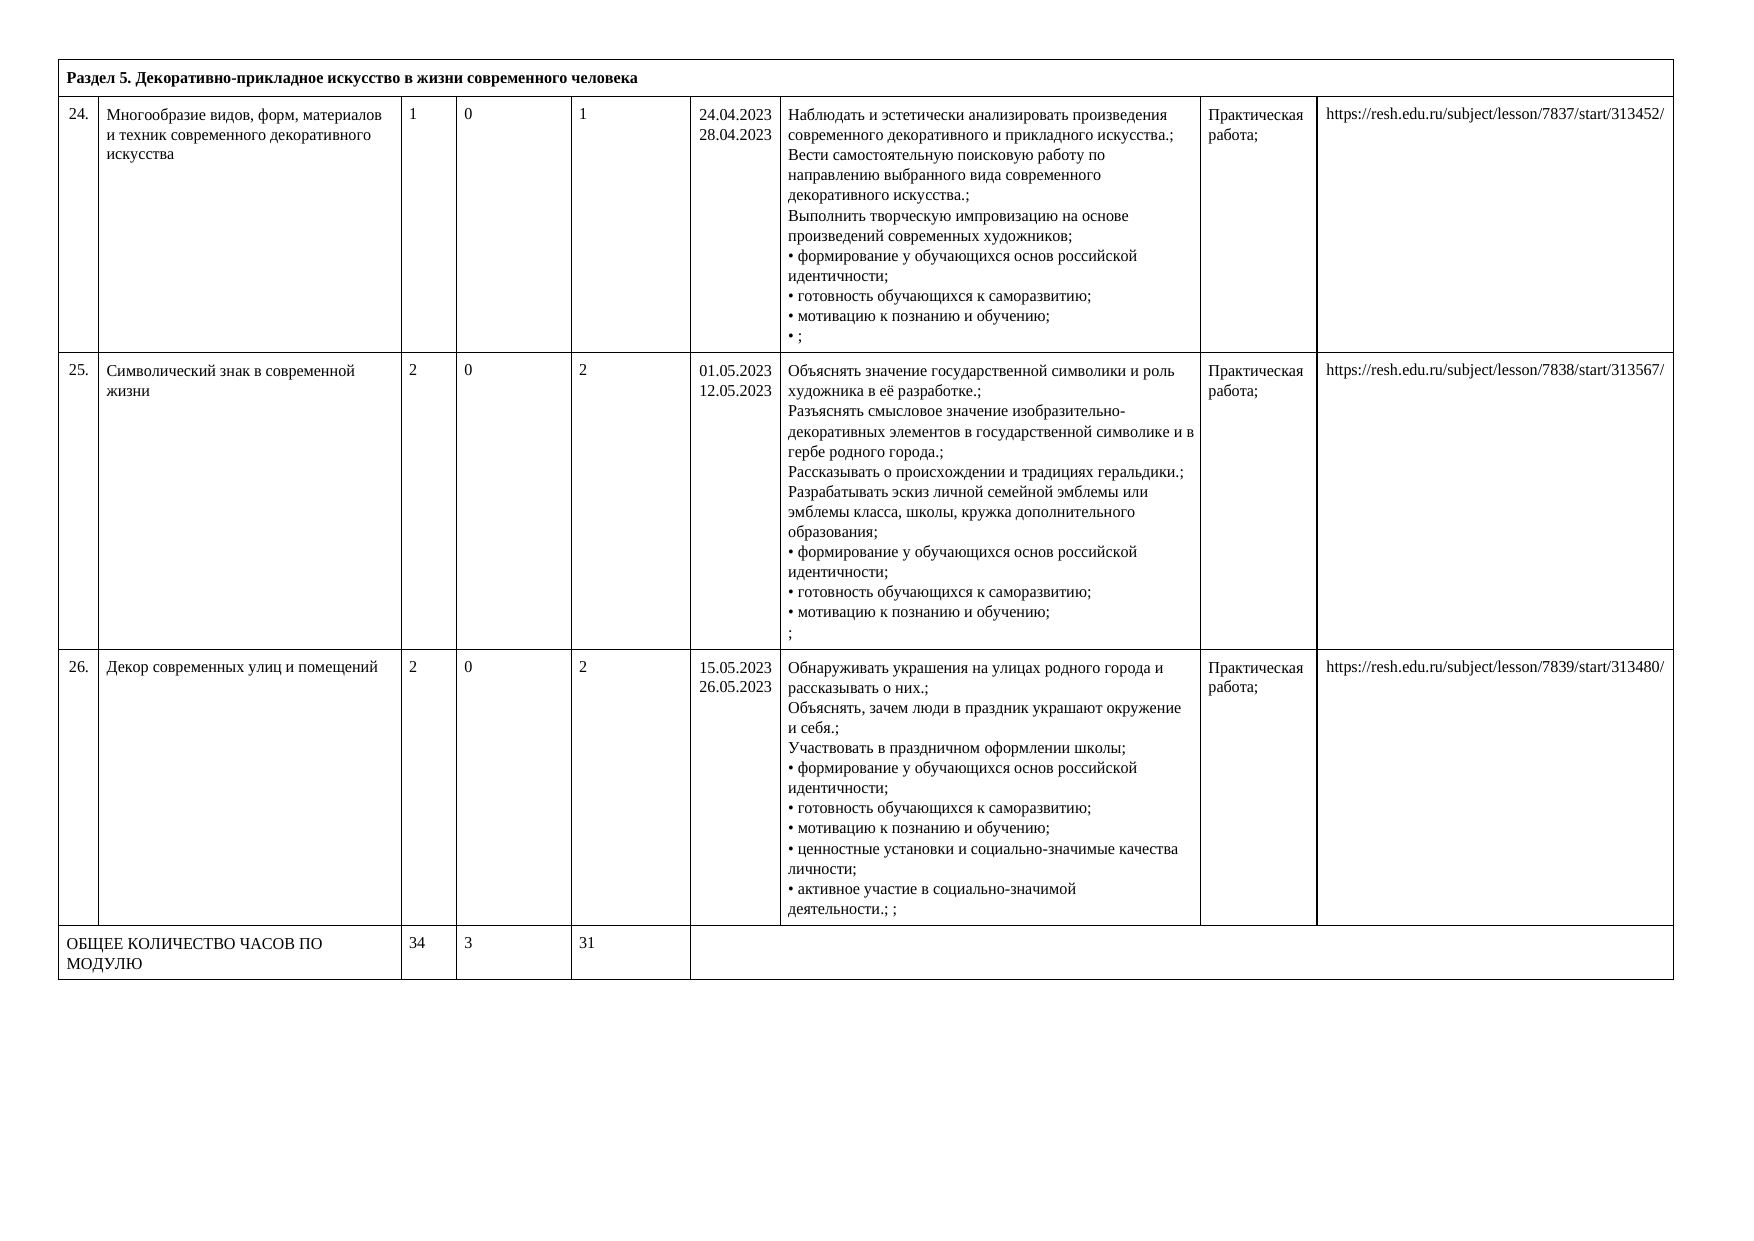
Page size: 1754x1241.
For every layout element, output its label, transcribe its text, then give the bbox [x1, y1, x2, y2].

table_cell 3 [457, 926, 571, 979]
table_cell 25. [59, 353, 98, 648]
table_cell 0 [457, 97, 571, 352]
table_cell 24. [59, 97, 98, 352]
table_cell 0 [457, 650, 571, 925]
table_cell 15.05.2023 26.05.2023 [691, 650, 780, 925]
table_cell 31 [572, 926, 690, 979]
table_cell 2 [572, 353, 690, 648]
table_cell 2 [402, 650, 456, 925]
table_cell ОБЩЕЕ КОЛИЧЕСТВО ЧАСОВ ПО МОДУЛЮ [59, 926, 401, 979]
table_cell https://resh.edu.ru/subject/lesson/7837/start/313452/ [1318, 97, 1673, 352]
table_cell Наблюдать и эстетически анализировать произведения современного декоративного и прикладного искусства.; Вести самостоятельную поисковую работу по направлению выбранного вида современного декоративного искусства.; Выполнить творческую импровизацию на основе произведений современных художников; • формирование у обучающихся основ российской идентичности; • готовность обучающихся к саморазвитию; • мотивацию к познанию и обучению; • ; [781, 97, 1200, 352]
table_cell Многообразие видов, форм, материалов и техник современного декоративного искусства [99, 97, 401, 352]
table_cell 0 [457, 353, 571, 648]
table_cell [691, 926, 1673, 979]
table_cell 2 [572, 650, 690, 925]
table_cell Декор современных улиц и помещений [99, 650, 401, 925]
table_cell Объяснять значение государственной символики и роль художника в её разработке.; Разъяснять смысловое значение изобразительно- декоративных элементов в государственной символике и в гербе родного города.; Рассказывать о происхождении и традициях геральдики.; Разрабатывать эскиз личной семейной эмблемы или эмблемы класса, школы, кружка дополнительного образования; • формирование у обучающихся основ российской идентичности; • готовность обучающихся к саморазвитию; • мотивацию к познанию и обучению; ; [781, 353, 1200, 648]
table_cell 01.05.2023 12.05.2023 [691, 353, 780, 648]
table_cell Обнаруживать украшения на улицах родного города и рассказывать о них.; Объяснять, зачем люди в праздник украшают окружение и себя.; Участвовать в праздничном оформлении школы; • формирование у обучающихся основ российской идентичности; • готовность обучающихся к саморазвитию; • мотивацию к познанию и обучению; • ценностные установки и социально-значимые качества личности; • активное участие в социально-значимой деятельности.; ; [781, 650, 1200, 925]
table_header Раздел 5. Декоративно-прикладное искусство в жизни современного человека [59, 60, 1673, 96]
table_cell 24.04.2023 28.04.2023 [691, 97, 780, 352]
table_cell Практическая работа; [1201, 353, 1316, 648]
table_cell 1 [402, 97, 456, 352]
table_cell https://resh.edu.ru/subject/lesson/7839/start/313480/ [1318, 650, 1673, 925]
table_cell 34 [402, 926, 456, 979]
table_cell 26. [59, 650, 98, 925]
table_cell 2 [402, 353, 456, 648]
table_cell Символический знак в современной жизни [99, 353, 401, 648]
table_cell Практическая работа; [1201, 97, 1316, 352]
table_cell Практическая работа; [1201, 650, 1316, 925]
table_cell https://resh.edu.ru/subject/lesson/7838/start/313567/ [1318, 353, 1673, 648]
table_cell 1 [572, 97, 690, 352]
